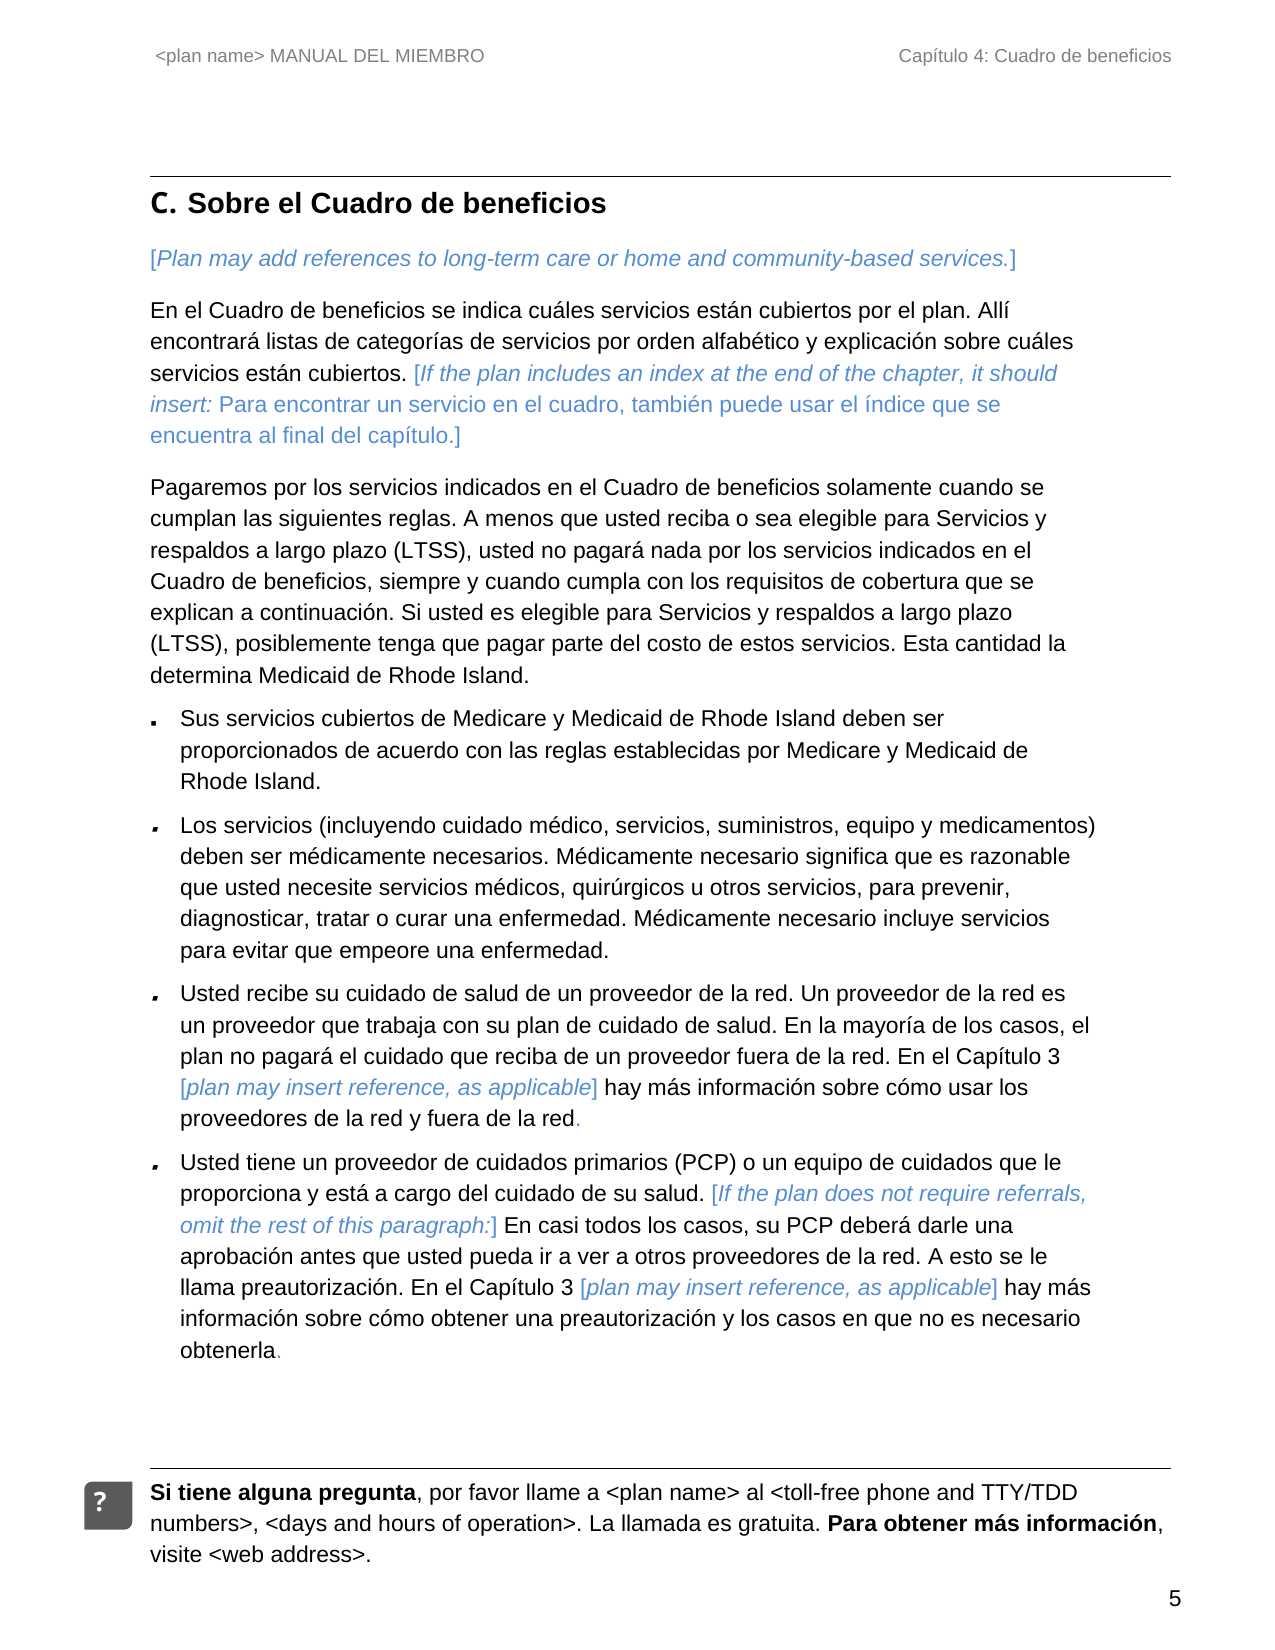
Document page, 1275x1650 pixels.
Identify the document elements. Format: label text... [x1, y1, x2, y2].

list Los servicios (incluyendo cuidado médico, servicios, suministros, equipo y medicamentos) deben ser médicamente necesarios. Médicamente necesario significa que es razonable que usted necesite servicios médicos, quirúrgicos u otros servicios, para prevenir, diagnosticar, tratar o curar una enfermedad. Médicamente necesario incluye servicios para evitar que empeore una enfermedad. [150, 808, 1096, 964]
text [Plan may add references to long-term care or home and community-based services.] [150, 241, 1096, 273]
text Pagaremos por los servicios indicados en el Cuadro de beneficios solamente cuando se cumplan las siguientes reglas. A menos que usted reciba o sea elegible para Servicios y respaldos a largo plazo (LTSS), usted no pagará nada por los servicios indicados en el Cuadro de beneficios, siempre y cuando cumpla con los requisitos de cobertura que se explican a continuación. Si usted es elegible para Servicios y respaldos a largo plazo (LTSS), posiblemente tenga que pagar parte del costo de estos servicios. Esta cantidad la determina Medicaid de Rhode Island. [150, 471, 1096, 689]
subtitle Sobre el Cuadro de beneficios [150, 177, 1171, 221]
list Usted recibe su cuidado de salud de un proveedor de la red. Un proveedor de la red es un proveedor que trabaja con su plan de cuidado de salud. En la mayoría de los casos, el plan no pagará el cuidado que reciba de un proveedor fuera de la red. En el Capítulo 3 [plan may insert reference, as applicable] hay más información sobre cómo usar los proveedores de la red y fuera de la red. [150, 977, 1096, 1133]
list Sus servicios cubiertos de Medicare y Medicaid de Rhode Island deben ser proporcionados de acuerdo con las reglas establecidas por Medicare y Medicaid de Rhode Island. [150, 702, 1096, 796]
list Usted tiene un proveedor de cuidados primarios (PCP) o un equipo de cuidados que le proporciona y está a cargo del cuidado de su salud. [If the plan does not require referrals, omit the rest of this paragraph:] En casi todos los casos, su PCP deberá darle una aprobación antes que usted pueda ir a ver a otros proveedores de la red. A esto se le llama preautorización. En el Capítulo 3 [plan may insert reference, as applicable] hay más información sobre cómo obtener una preautorización y los casos en que no es necesario obtenerla. [150, 1146, 1096, 1364]
text En el Cuadro de beneficios se indica cuáles servicios están cubiertos por el plan. Allí encontrará listas de categorías de servicios por orden alfabético y explicación sobre cuáles servicios están cubiertos. [If the plan includes an index at the end of the chapter, it should insert: Para encontrar un servicio en el cuadro, también puede usar el índice que se encuentra al final del capítulo.] [150, 293, 1096, 450]
